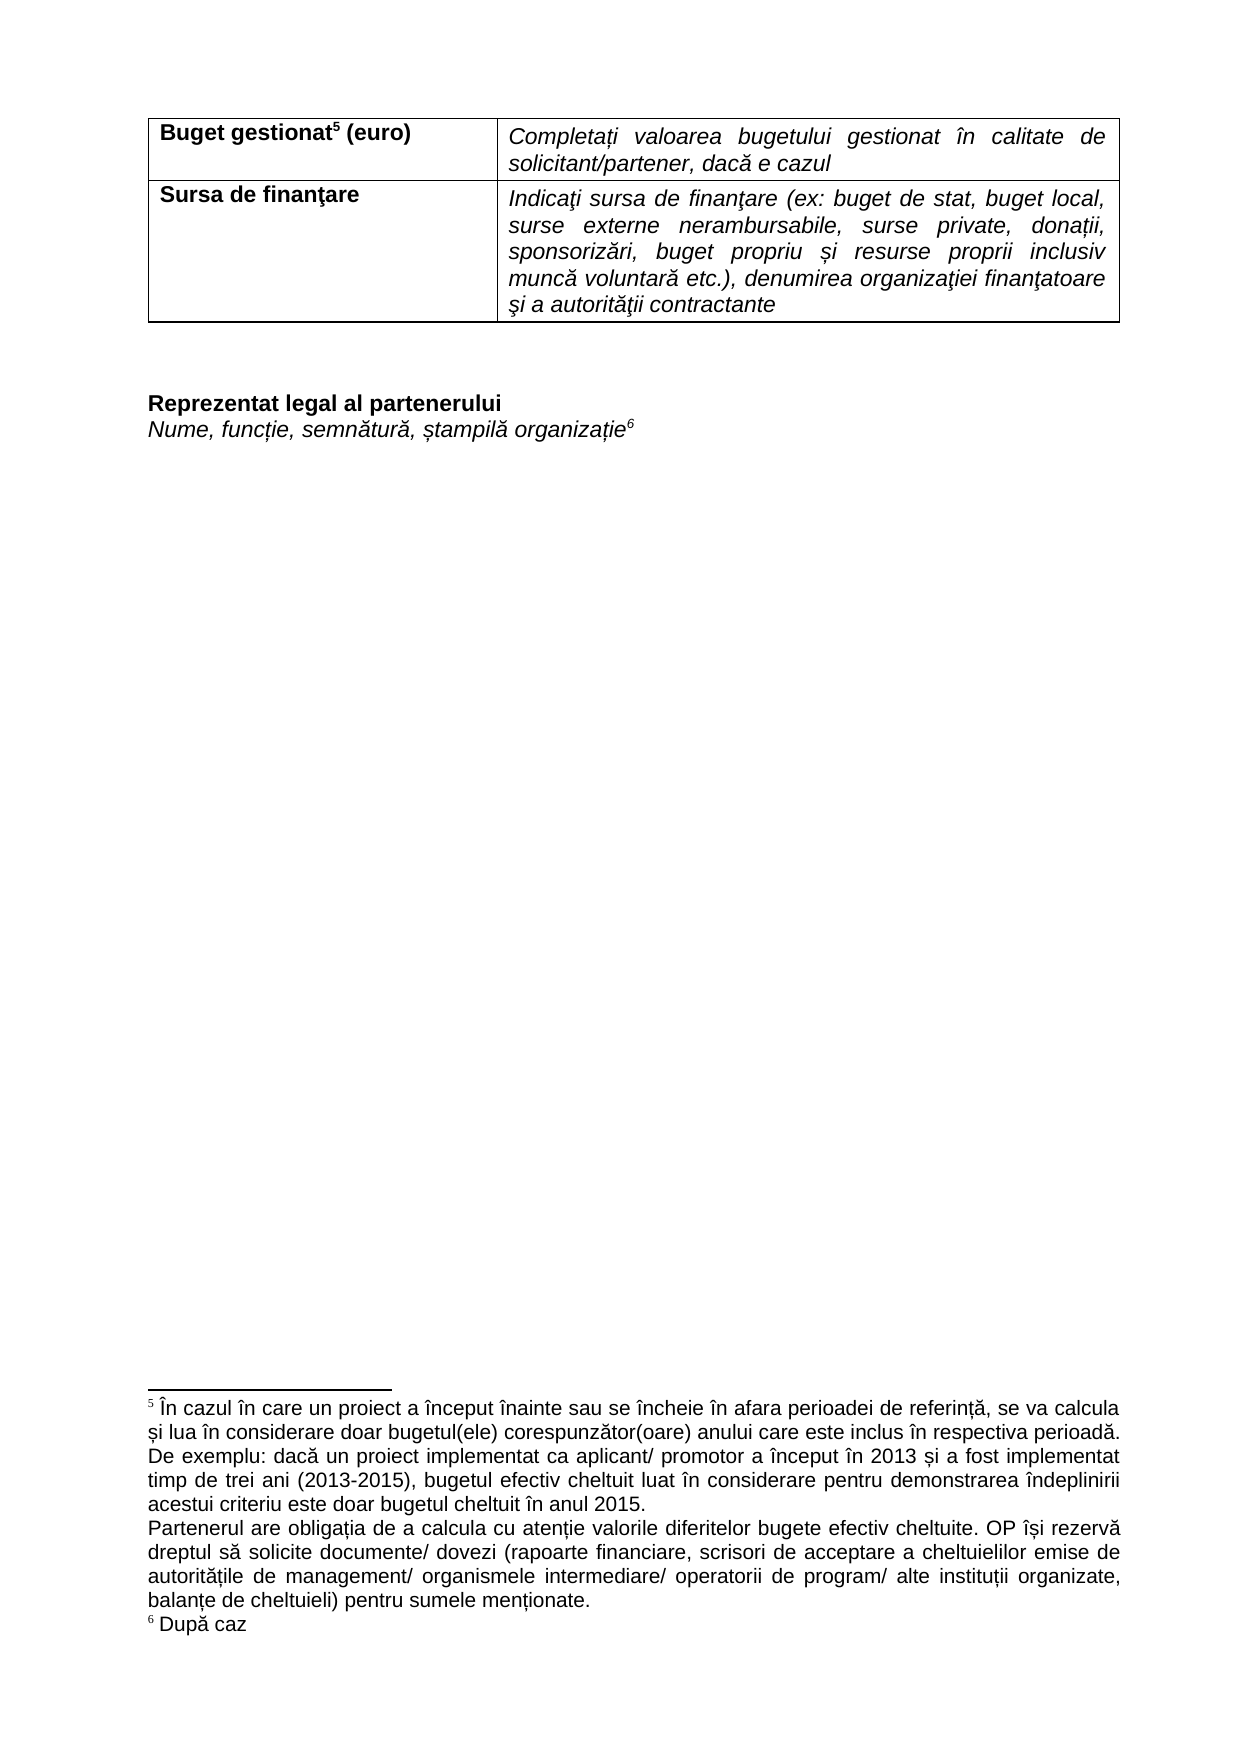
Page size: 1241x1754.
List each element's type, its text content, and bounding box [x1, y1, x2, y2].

table_cell Indicaţi sursa de finanţare (ex: buget de stat, buget local, surse externe nerambursabile, surse private, donații, sponsorizări, buget propriu și resurse proprii inclusiv muncă voluntară etc.), denumirea organizaţiei finanţatoare şi a autorităţii contractante [498, 181, 1119, 321]
table_cell Buget gestionat (euro) [149, 119, 497, 180]
table_cell Sursa de finanţare [149, 181, 497, 321]
text Reprezentat legal al partenerului [148, 389, 1122, 416]
text Nume, funcție, semnătură, ștampilă organizație [148, 416, 1122, 442]
table_cell Completați valoarea bugetului gestionat în calitate de solicitant/partener, dacă e cazul [498, 119, 1119, 180]
